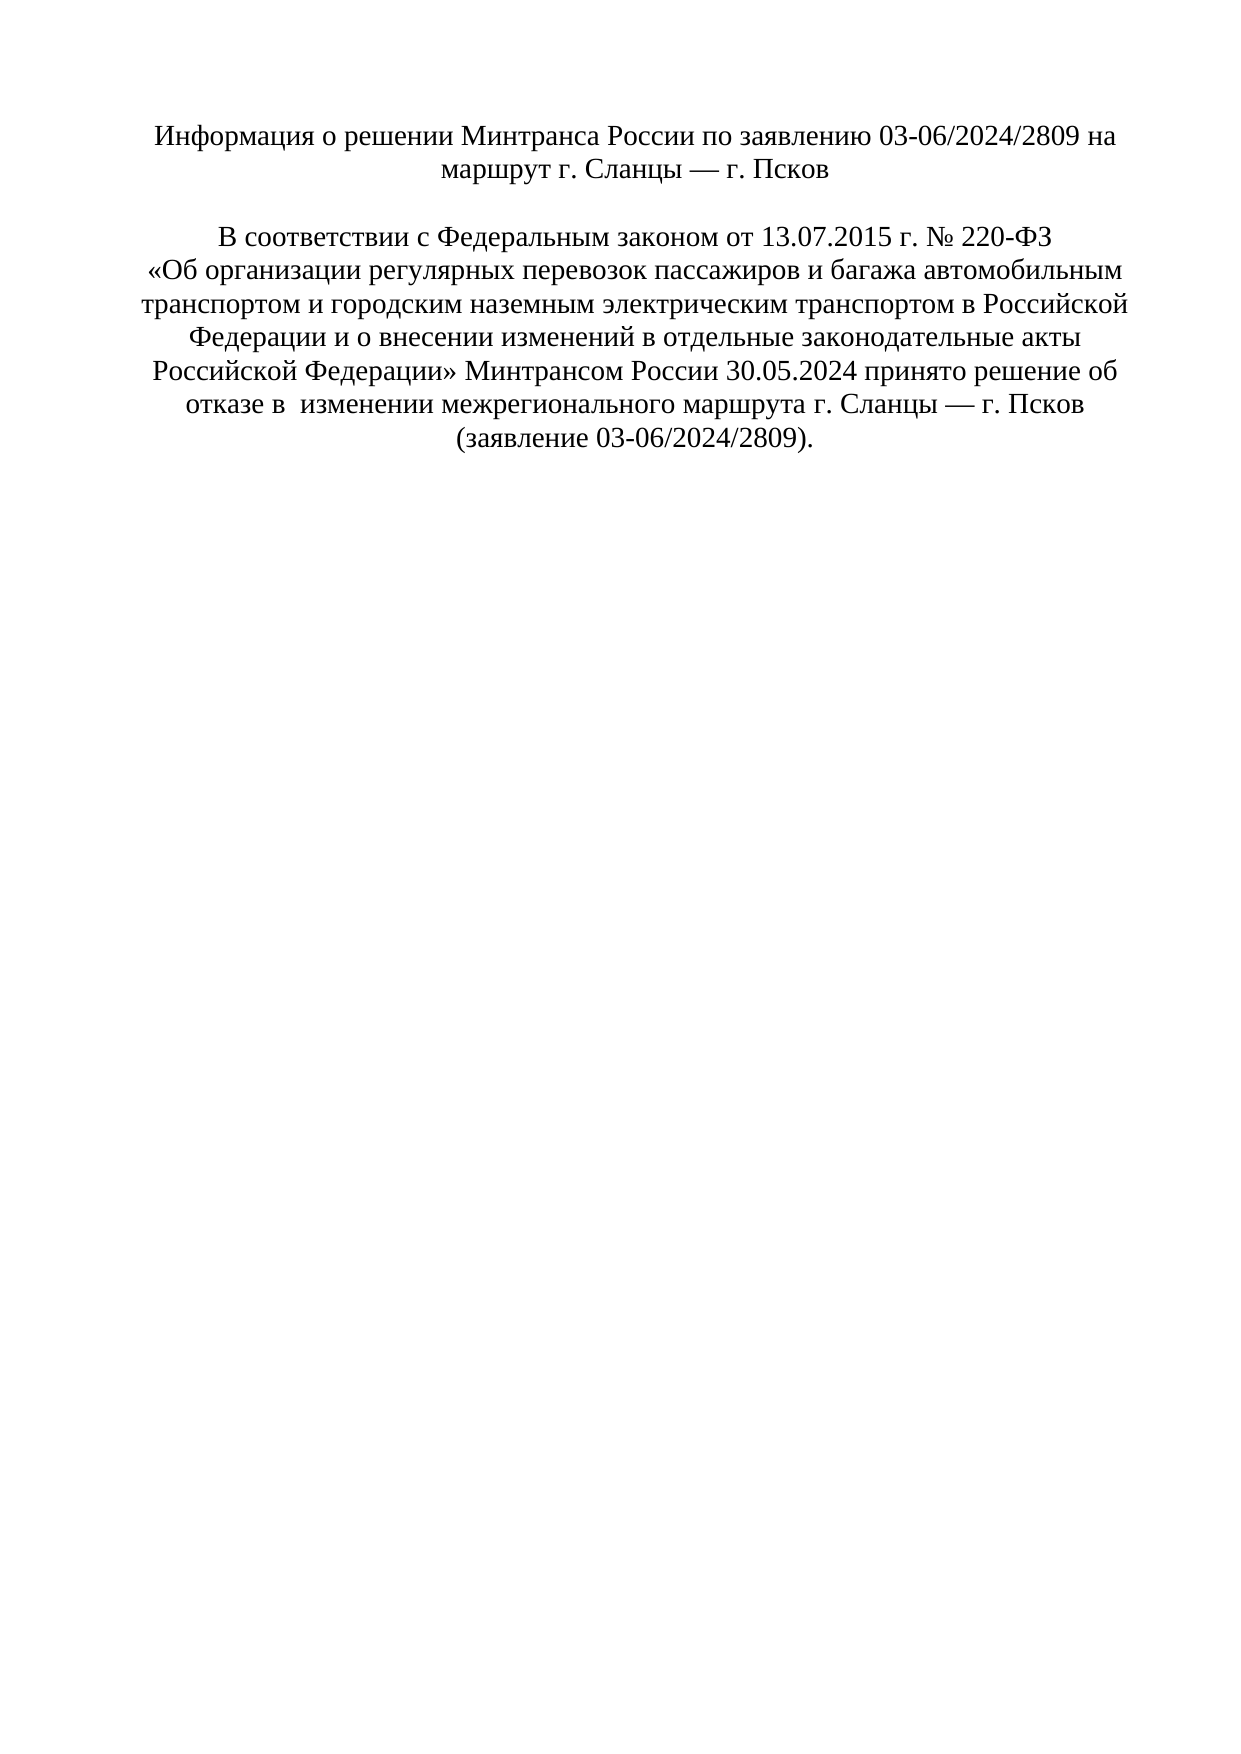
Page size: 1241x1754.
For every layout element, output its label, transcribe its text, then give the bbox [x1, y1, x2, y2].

text Информация о решении Минтранса России по заявлению 03-06/2024/2809 на маршрут г. Сланцы — г. Псков [118, 118, 1152, 185]
text В соответствии с Федеральным законом от 13.07.2015 г. № 220-ФЗ «Об организации регулярных перевозок пассажиров и багажа автомобильным транспортом и городским наземным электрическим транспортом в Российской Федерации и о внесении изменений в отдельные законодательные акты Российской Федерации» Минтрансом России 30.05.2024 принято решение об отказе в изменении межрегионального маршрута г. Сланцы — г. Псков (заявление 03-06/2024/2809). [118, 219, 1152, 453]
